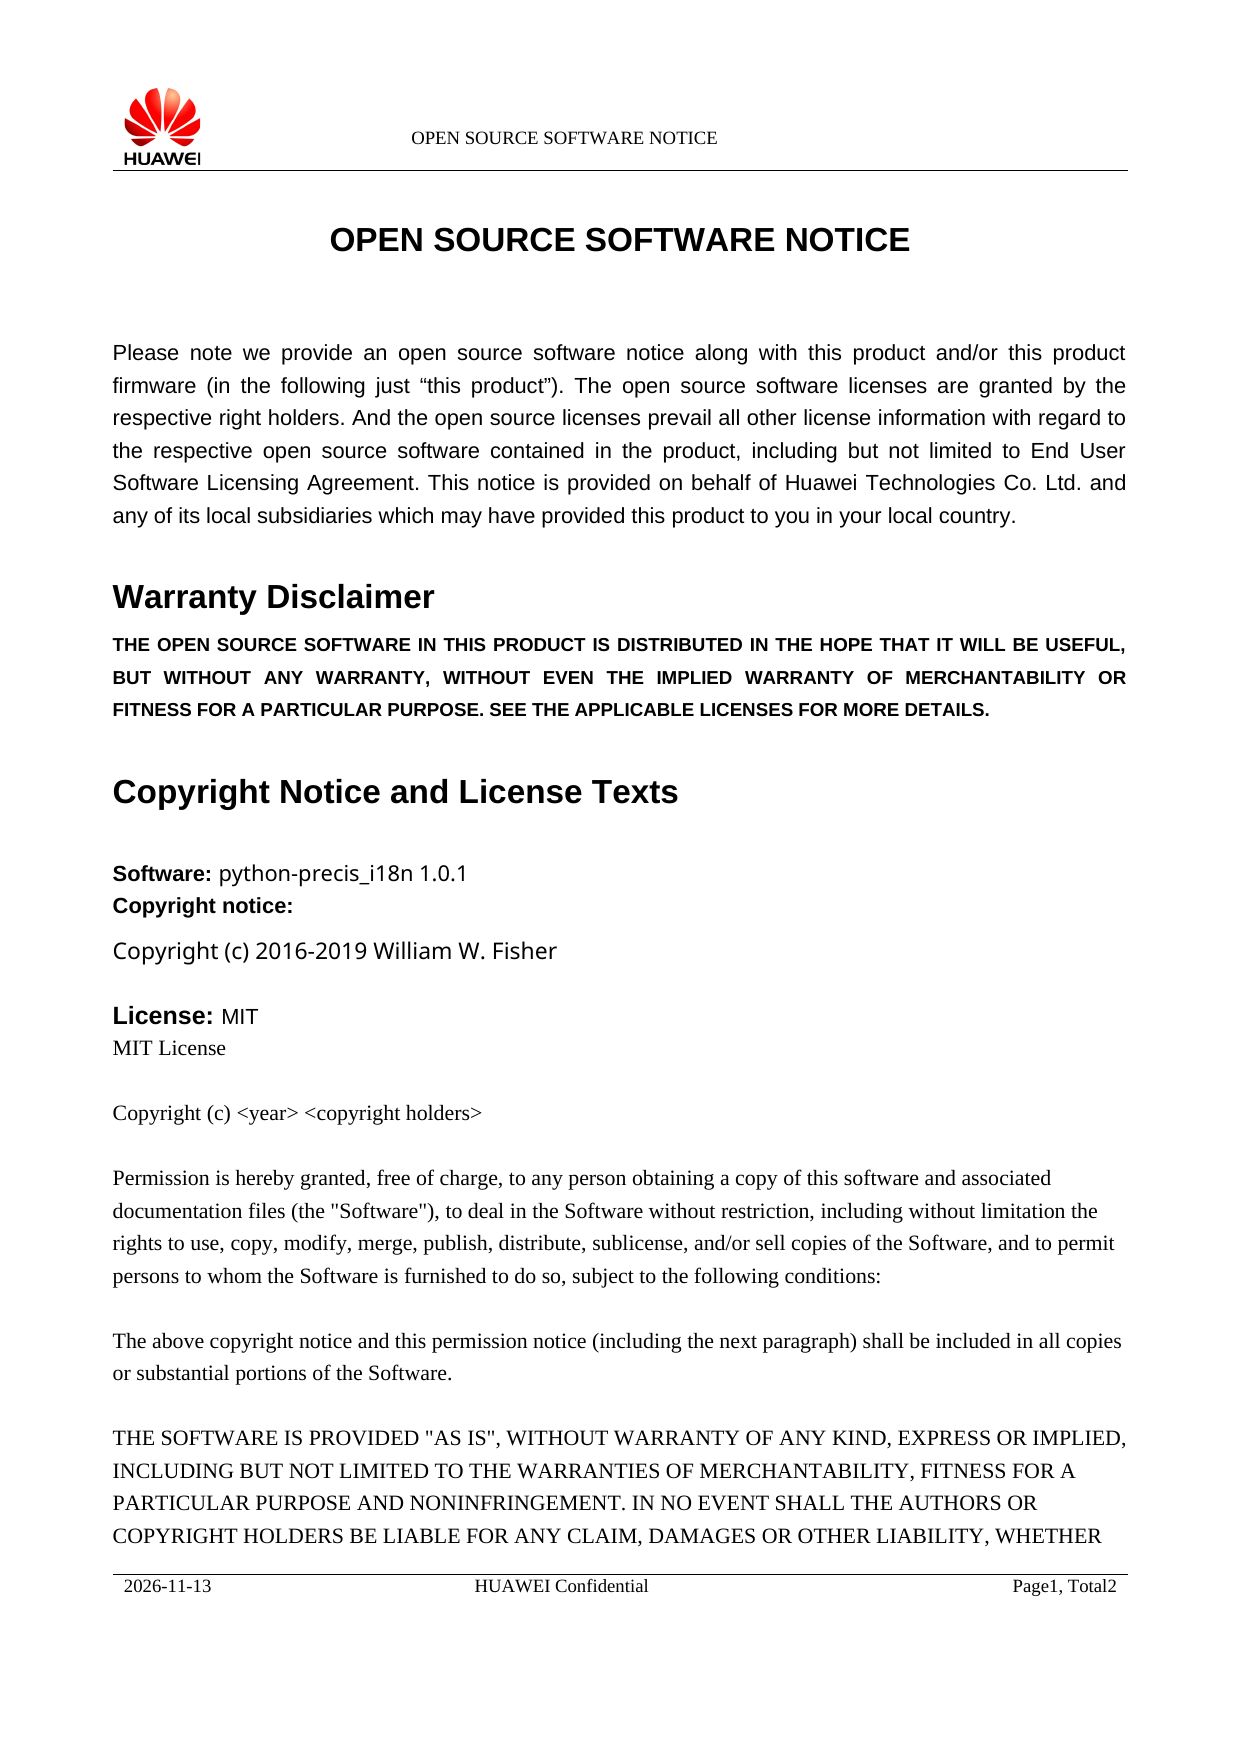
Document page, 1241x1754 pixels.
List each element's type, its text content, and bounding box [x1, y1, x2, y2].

text Copyright (c) 2016-2019 William W. Fisher [112, 934, 1128, 999]
text Please note we provide an open source software notice along with this product and/or this product firmware (in the following just “this product”). The open source software licenses are granted by the respective right holders. And the open source licenses prevail all other license information with regard to the respective open source software contained in the product, including but not limited to End User Software Licensing Agreement. This notice is provided on behalf of Huawei Technologies Co. Ltd. and any of its local subsidiaries which may have provided this product to you in your local country. [112, 336, 1128, 531]
text The open source software in this product is distributed in the hope that it will be useful, but WITHOUT ANY WARRANTY, without even the implied warranty of MERCHANTABILITY or FITNESS FOR A PARTICULAR PURPOSE. See the applicable licenses for more details. [112, 629, 1128, 726]
text OPEN SOURCE SOFTWARE NOTICE [112, 206, 1128, 271]
text Warranty Disclaimer [112, 564, 1128, 629]
picture [124, 88, 201, 165]
text Copyright Notice and License Texts [112, 759, 1128, 824]
text License: MIT [112, 999, 1128, 1031]
title Software: python-precis_i18n 1.0.1 [112, 856, 1128, 889]
text Copyright notice: [112, 889, 1128, 921]
